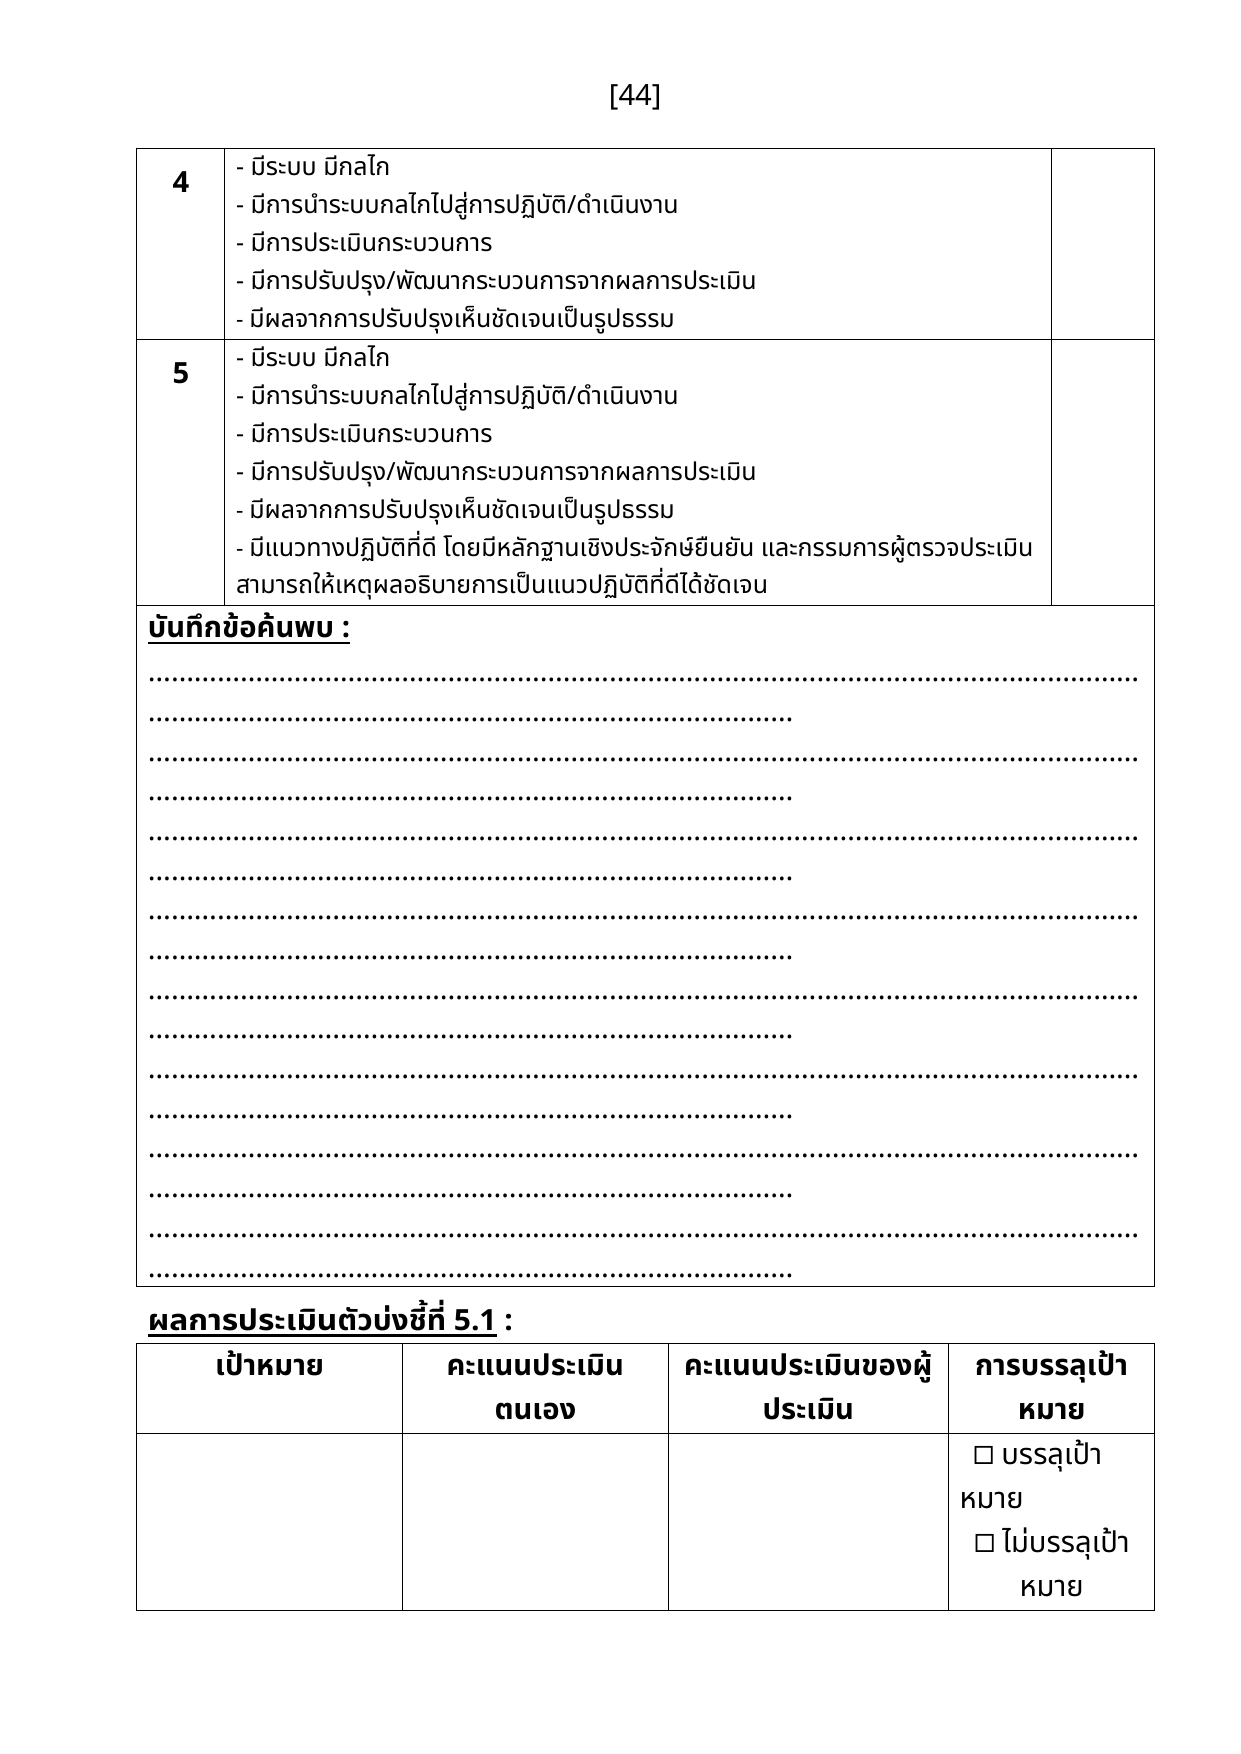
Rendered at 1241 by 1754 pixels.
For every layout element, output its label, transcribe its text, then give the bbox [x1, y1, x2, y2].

table_header การบรรลุเป้าหมาย [949, 1344, 1154, 1432]
table_cell บรรลุเป้าหมาย ไม่บรรลุเป้าหมาย [949, 1434, 1154, 1610]
table_cell - มีระบบ มีกลไก - มีการนำระบบกลไกไปสู่การปฏิบัติ/ดำเนินงาน - มีการประเมินกระบวนการ - มีการปรับปรุง/พัฒนากระบวนการจากผลการประเมิน - มีผลจากการปรับปรุงเห็นชัดเจนเป็นรูปธรรม - มีแนวทางปฏิบัติที่ดี โดยมีหลักฐานเชิงประจักษ์ยืนยัน และกรรมการผู้ตรวจประเมินสามารถให้เหตุผลอธิบายการเป็นแนวปฏิบัติที่ดีได้ชัดเจน [225, 340, 1051, 605]
text ผลการประเมินตัวบ่งชี้ที่ 5.1 : [148, 1299, 1132, 1343]
table_cell 5 [137, 340, 224, 605]
table_cell [1052, 340, 1154, 605]
table_cell - มีระบบ มีกลไก - มีการนำระบบกลไกไปสู่การปฏิบัติ/ดำเนินงาน - มีการประเมินกระบวนการ - มีการปรับปรุง/พัฒนากระบวนการจากผลการประเมิน - มีผลจากการปรับปรุงเห็นชัดเจนเป็นรูปธรรม [225, 149, 1051, 339]
table_header เป้าหมาย [137, 1344, 402, 1432]
table_header คะแนนประเมินตนเอง [403, 1344, 668, 1432]
table_cell [137, 1434, 402, 1610]
table_cell [403, 1434, 668, 1610]
table_cell บันทึกข้อค้นพบ : …………………………………………………………………………………………………………………………………………………………………………………………… …………………………………………………………………………………………………………………………………………………………………………………………… …………………………………………………………………………………………………………………………………………………………………………………………… …………………………………………………………………………………………………………………………………………………………………………………………… …………………………………………………………………………………………………………………………………………………………………………………………… …………………………………………………………………………………………………………………………………………………………………………………………… …………………………………………………………………………………………………………………………………………………………………………………………… …………………………………………………………………………………………………………………………………………………………………………………………… [137, 606, 1154, 1286]
table_header คะแนนประเมินของผู้ประเมิน [669, 1344, 948, 1432]
table_cell [1052, 149, 1154, 339]
table_cell 4 [137, 149, 224, 339]
table_cell [669, 1434, 948, 1610]
